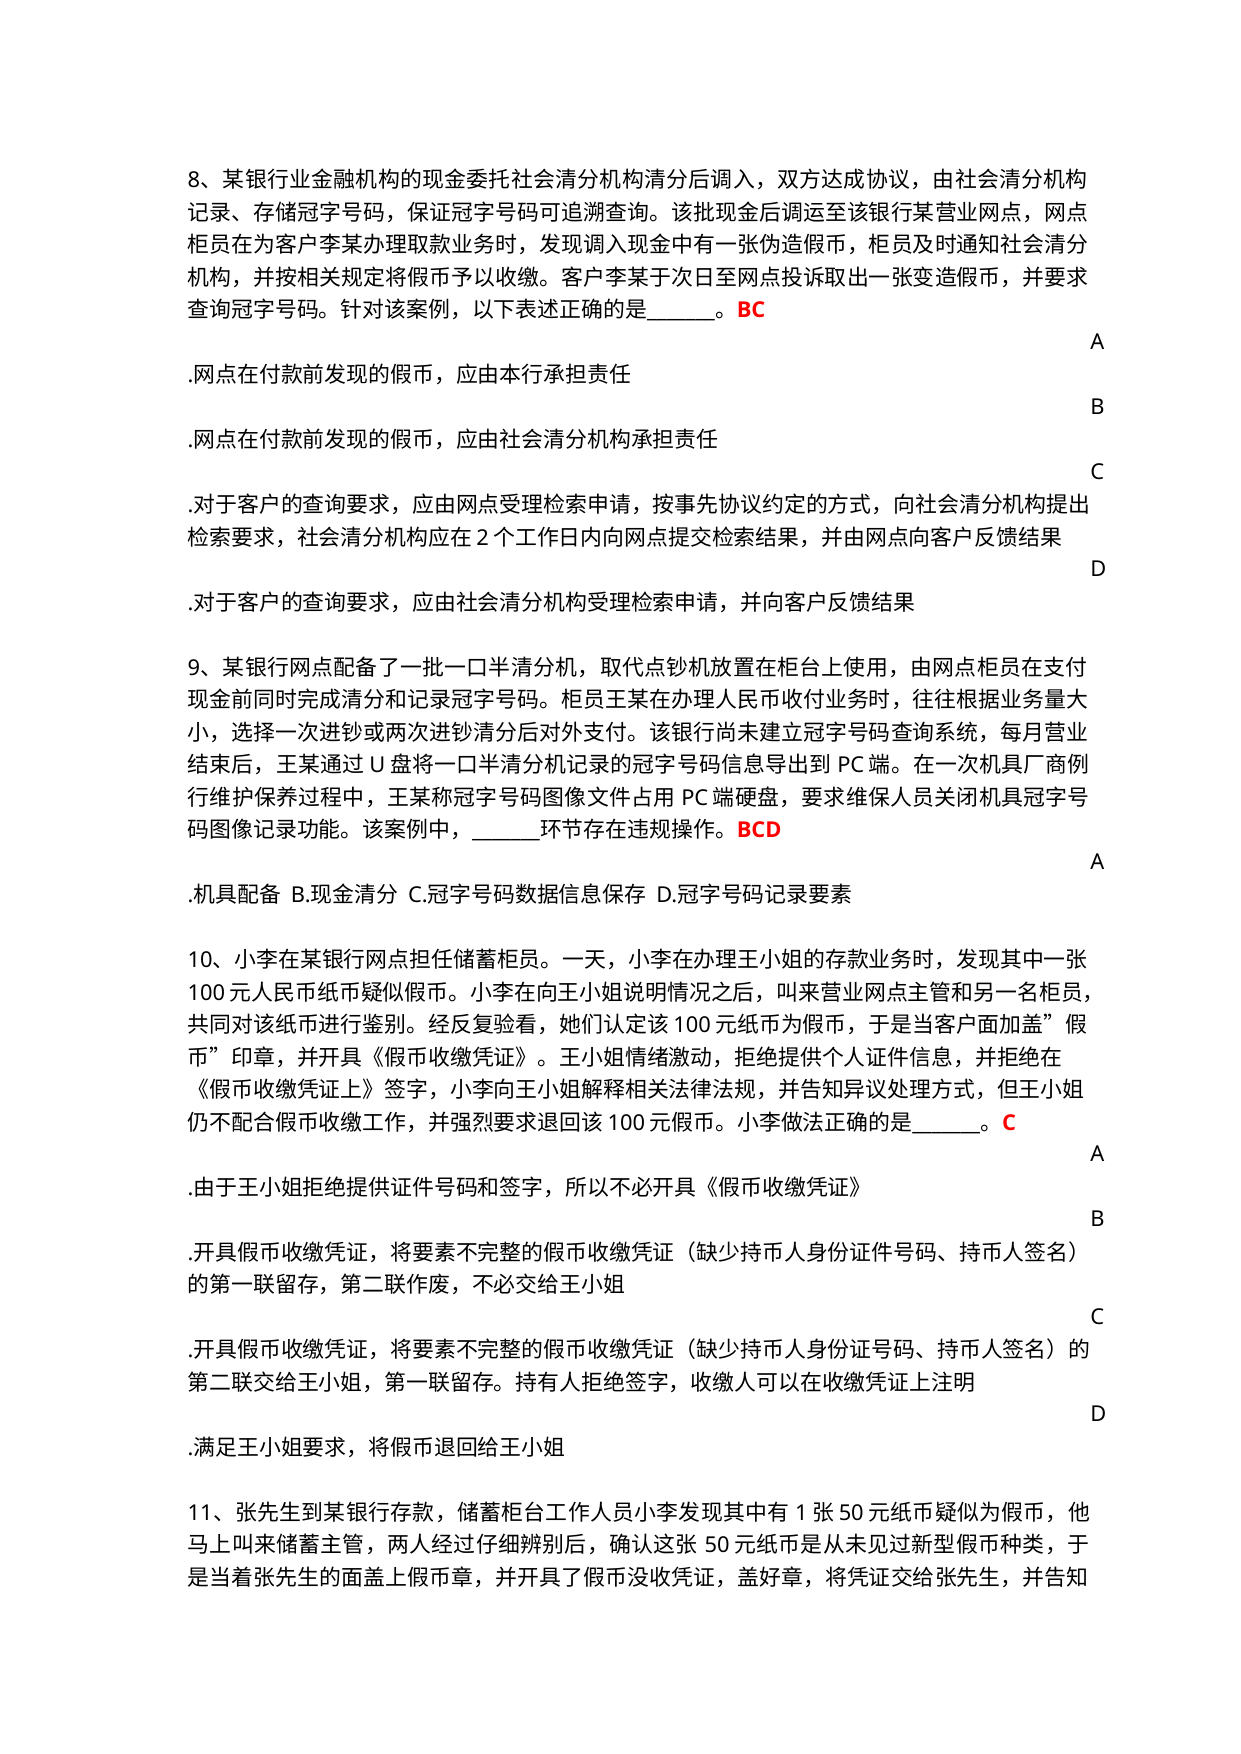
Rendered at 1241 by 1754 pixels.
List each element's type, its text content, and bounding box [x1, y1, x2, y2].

text C.对于客户的查询要求，应由网点受理检索申请，按事先协议约定的方式，向社会清分机构提出检索要求，社会清分机构应在2个工作日内向网点提交检索结果，并由网点向客户反馈结果 [187, 454, 1090, 552]
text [187, 1494, 1090, 1592]
text A.机具配备 B.现金清分 C.冠字号码数据信息保存 D.冠字号码记录要素 [187, 844, 1090, 909]
text B.网点在付款前发现的假币，应由社会清分机构承担责任 [187, 389, 1090, 454]
text 8、某银行业金融机构的现金委托社会清分机构清分后调入，双方达成协议，由社会清分机构记录、存储冠字号码，保证冠字号码可追溯查询。该批现金后调运至该银行某营业网点，网点柜员在为客户李某办理取款业务时，发现调入现金中有一张伪造假币，柜员及时通知社会清分机构，并按相关规定将假币予以收缴。客户李某于次日至网点投诉取出一张变造假币，并要求查询冠字号码。针对该案例，以下表述正确的是_______。BC [187, 162, 1090, 324]
text 10、小李在某银行网点担任储蓄柜员。一天，小李在办理王小姐的存款业务时，发现其中一张100元人民币纸币疑似假币。小李在向王小姐说明情况之后，叫来营业网点主管和另一名柜员，共同对该纸币进行鉴别。经反复验看，她们认定该100元纸币为假币，于是当客户面加盖”假币”印章，并开具《假币收缴凭证》。王小姐情绪激动，拒绝提供个人证件信息，并拒绝在《假币收缴凭证上》签字，小李向王小姐解释相关法律法规，并告知异议处理方式，但王小姐仍不配合假币收缴工作，并强烈要求退回该100元假币。小李做法正确的是_______。C [187, 942, 1090, 1137]
text B.开具假币收缴凭证，将要素不完整的假币收缴凭证（缺少持币人身份证件号码、持币人签名）的第一联留存，第二联作废，不必交给王小姐 [187, 1202, 1090, 1299]
text D.满足王小姐要求，将假币退回给王小姐 [187, 1397, 1090, 1462]
text A.网点在付款前发现的假币，应由本行承担责任 [187, 324, 1090, 389]
text 9、某银行网点配备了一批一口半清分机，取代点钞机放置在柜台上使用，由网点柜员在支付现金前同时完成清分和记录冠字号码。柜员王某在办理人民币收付业务时，往往根据业务量大小，选择一次进钞或两次进钞清分后对外支付。该银行尚未建立冠字号码查询系统，每月营业结束后，王某通过U盘将一口半清分机记录的冠字号码信息导出到PC端。在一次机具厂商例行维护保养过程中，王某称冠字号码图像文件占用PC端硬盘，要求维保人员关闭机具冠字号码图像记录功能。该案例中，_______环节存在违规操作。BCD [187, 649, 1090, 844]
text D.对于客户的查询要求，应由社会清分机构受理检索申请，并向客户反馈结果 [187, 552, 1090, 617]
text C.开具假币收缴凭证，将要素不完整的假币收缴凭证（缺少持币人身份证号码、持币人签名）的第二联交给王小姐，第一联留存。持有人拒绝签字，收缴人可以在收缴凭证上注明 [187, 1299, 1090, 1397]
text A.由于王小姐拒绝提供证件号码和签字，所以不必开具《假币收缴凭证》 [187, 1137, 1090, 1202]
